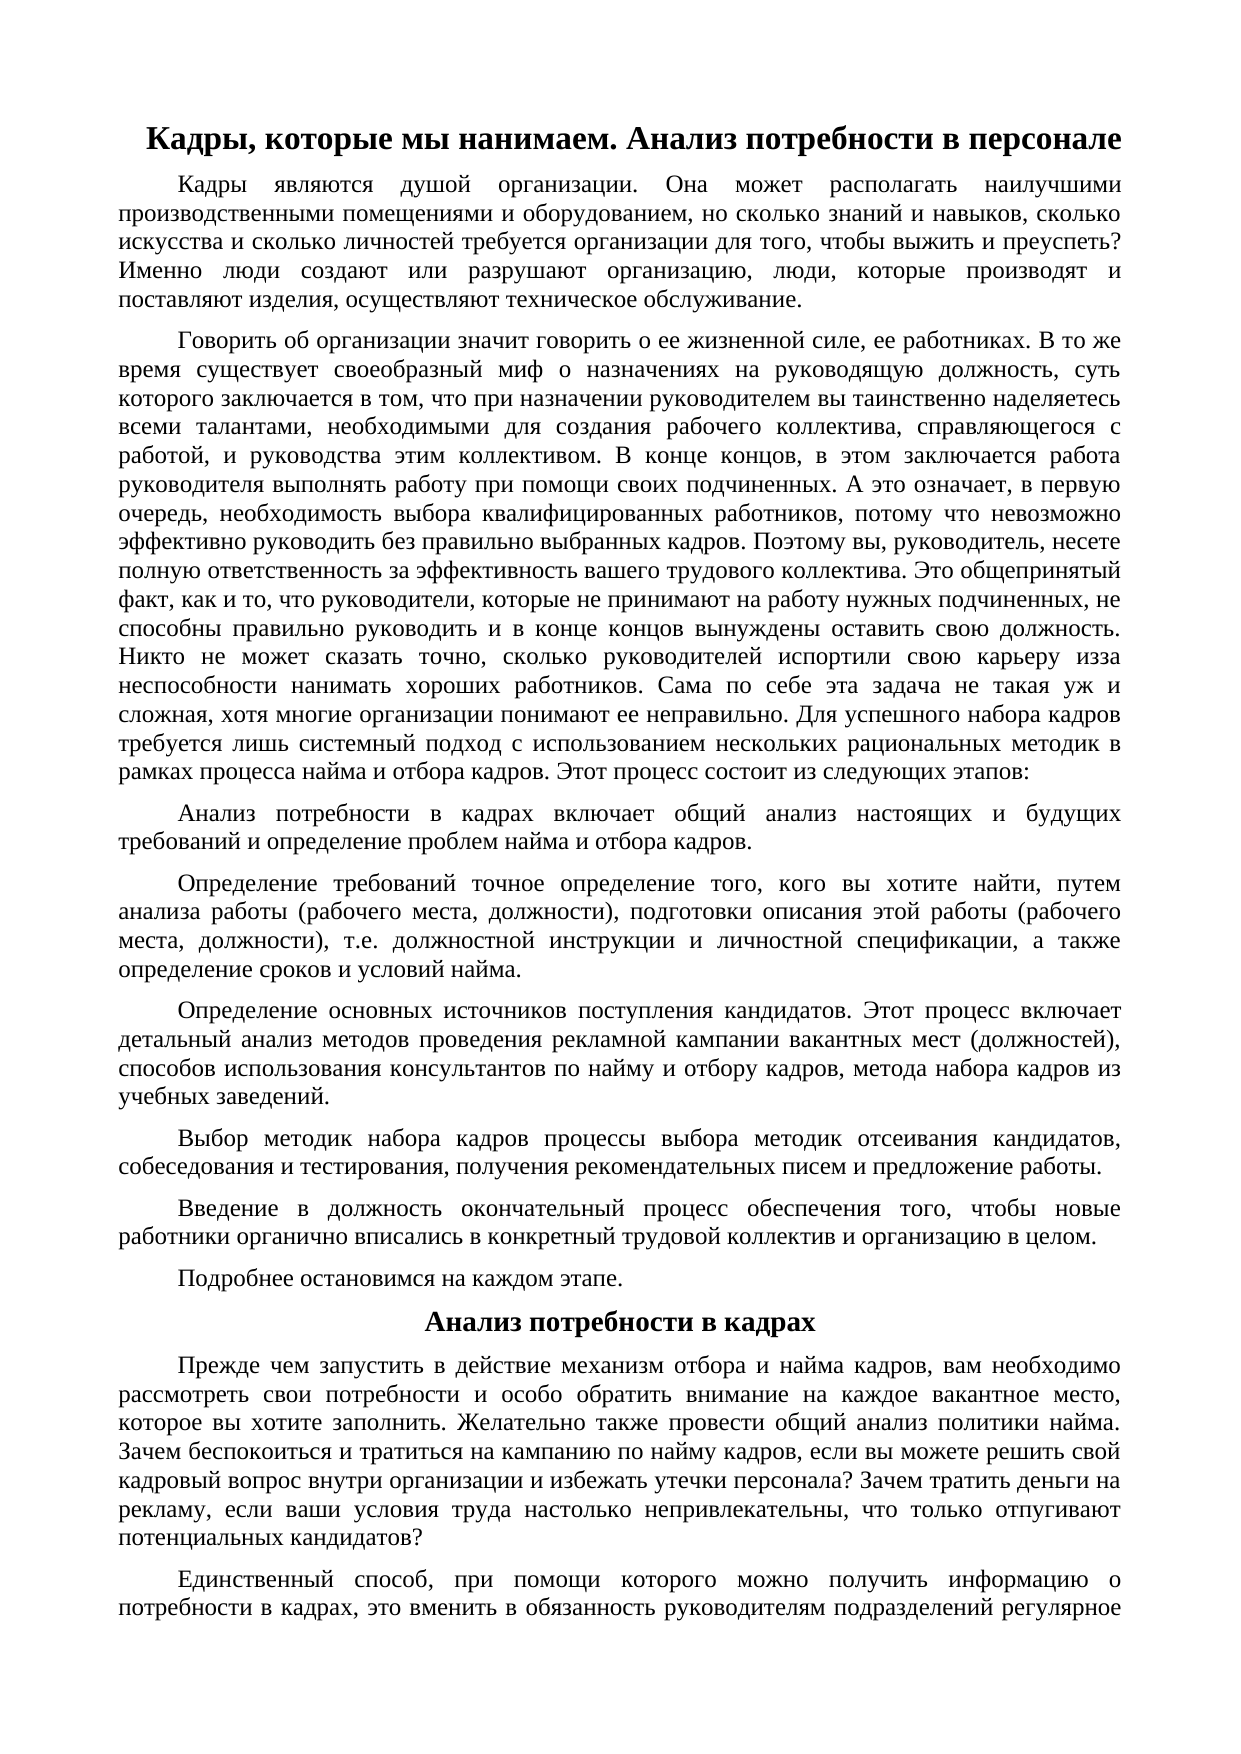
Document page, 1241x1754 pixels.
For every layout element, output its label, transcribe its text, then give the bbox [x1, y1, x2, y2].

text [118, 1564, 1122, 1621]
text Говорить об организации значит говорить о ее жизненной силе, ее работниках. В то же время существует своеобразный миф о назначениях на руководящую должность, суть которого заключается в том, что при назначении руководителем вы таинственно наделяетесь всеми талантами, необходимыми для создания рабочего коллектива, справляющегося с работой, и руководства этим коллективом. В конце концов, в этом заключается работа руководителя выполнять работу при помощи своих подчиненных. А это означает, в первую очередь, необходимость выбора квалифицированных работников, потому что невозможно эффективно руководить без правильно выбранных кадров. Поэтому вы, руководитель, несете полную ответственность за эффективность вашего трудового коллектива. Это общепринятый факт, как и то, что руководители, которые не принимают на работу нужных подчиненных, не способны правильно руководить и в конце концов вынуждены оставить свою должность. Никто не может сказать точно, сколько руководителей испортили свою карьеру изза неспособности нанимать хороших работников. Сама по себе эта задача не такая уж и сложная, хотя многие организации понимают ее неправильно. Для успешного набора кадров требуется лишь системный подход с использованием нескольких рациональных методик в рамках процесса найма и отбора кадров. Этот процесс состоит из следующих этапов: [118, 325, 1122, 785]
text Подробнее остановимся на каждом этапе. [118, 1263, 1122, 1291]
text Выбор методик набора кадров процессы выбора методик отсеивания кандидатов, собеседования и тестирования, получения рекомендательных писем и предложение работы. [118, 1123, 1122, 1180]
text Кадры являются душой организации. Она может располагать наилучшими производственными помещениями и оборудованием, но сколько знаний и навыков, сколько искусства и сколько личностей требуется организации для того, чтобы выжить и преуспеть? Именно люди создают или разрушают организацию, люди, которые производят и поставляют изделия, осуществляют техническое обслуживание. [118, 169, 1122, 313]
text Анализ потребности в кадрах включает общий анализ настоящих и будущих требований и определение проблем найма и отбора кадров. [118, 798, 1122, 855]
text Определение требований точное определение того, кого вы хотите найти, путем анализа работы (рабочего места, должности), подготовки описания этой работы (рабочего места, должности), т.е. должностной инструкции и личностной спецификации, а также определение сроков и условий найма. [118, 868, 1122, 983]
text Кадры, которые мы нанимаем. Анализ потребности в персонале [118, 118, 1122, 156]
text Определение основных источников поступления кандидатов. Этот процесс включает детальный анализ методов проведения рекламной кампании вакантных мест (должностей), способов использования консультантов по найму и отбору кадров, метода набора кадров из учебных заведений. [118, 995, 1122, 1110]
text Прежде чем запустить в действие механизм отбора и найма кадров, вам необходимо рассмотреть свои потребности и особо обратить внимание на каждое вакантное место, которое вы хотите заполнить. Желательно также провести общий анализ политики найма. Зачем беспокоиться и тратиться на кампанию по найму кадров, если вы можете решить свой кадровый вопрос внутри организации и избежать утечки персонала? Зачем тратить деньги на рекламу, если ваши условия труда настолько непривлекательны, что только отпугивают потенциальных кандидатов? [118, 1350, 1122, 1551]
text Анализ потребности в кадрах [118, 1304, 1122, 1337]
text Введение в должность окончательный процесс обеспечения того, чтобы новые работники органично вписались в конкретный трудовой коллектив и организацию в целом. [118, 1193, 1122, 1250]
